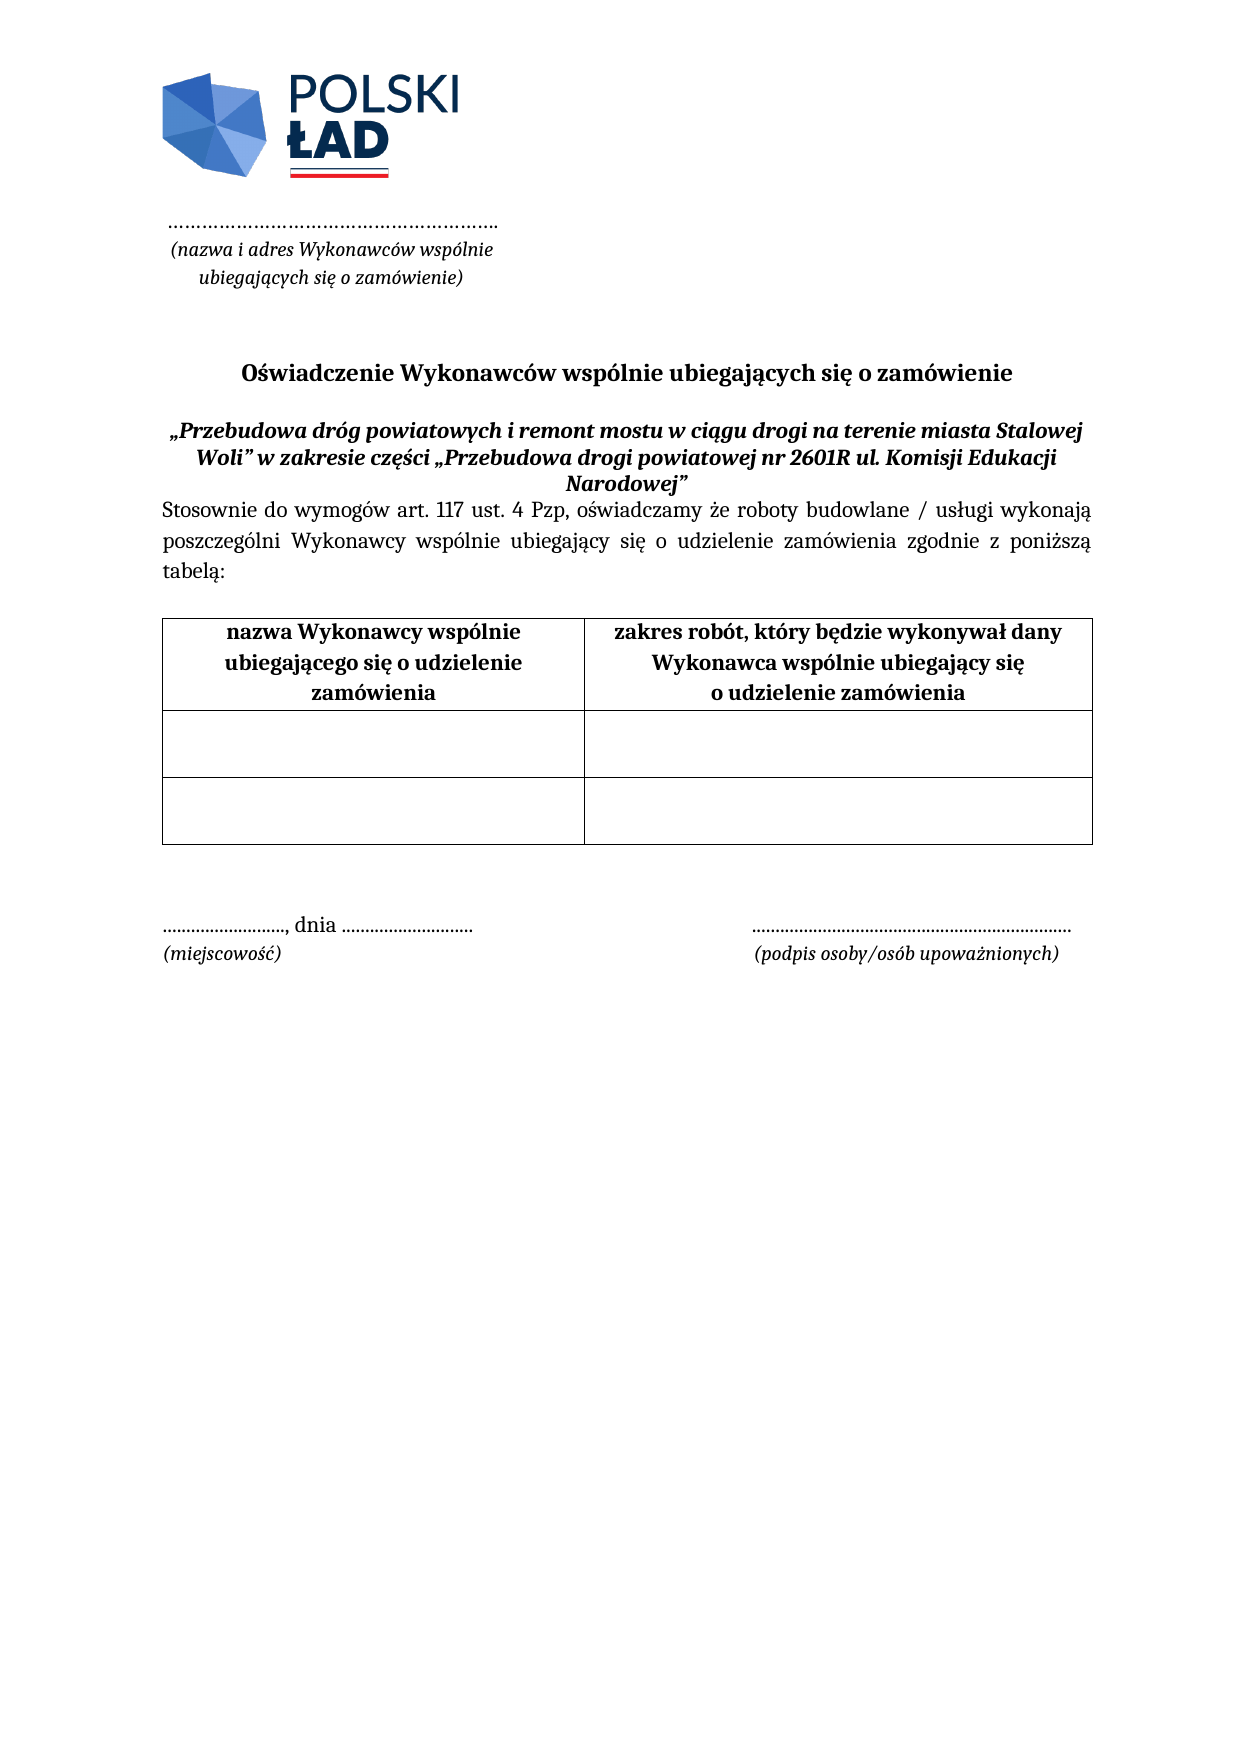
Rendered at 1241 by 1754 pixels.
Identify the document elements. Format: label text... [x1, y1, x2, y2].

text „Przebudowa dróg powiatowych i remont mostu w ciągu drogi na terenie miasta Stalowej Woli” w zakresie części „Przebudowa drogi powiatowej nr 2601R ul. Komisji Edukacji Narodowej” [162, 418, 1092, 497]
text ubiegających się o zamówienie) [162, 265, 502, 289]
table_cell [585, 778, 1092, 844]
table_cell [163, 711, 584, 777]
text …………………………………………………. [162, 208, 502, 234]
text (miejscowość) (podpis osoby/osób upoważnionych) [162, 942, 1092, 966]
table_header zakres robót, który będzie wykonywał dany Wykonawca wspólnie ubiegający się o udzielenie zamówienia [585, 619, 1092, 710]
picture [162, 73, 458, 178]
table_cell [585, 711, 1092, 777]
text .........................., dnia ............................ .................................................................... [162, 911, 1092, 938]
text (nazwa i adres Wykonawców wspólnie [162, 238, 502, 262]
table_cell [163, 778, 584, 844]
text Oświadczenie Wykonawców wspólnie ubiegających się o zamówienie [162, 359, 1092, 388]
text Stosownie do wymogów art. 117 ust. 4 Pzp, oświadczamy że roboty budowlane / usługi wykonają poszczególni Wykonawcy wspólnie ubiegający się o udzielenie zamówienia zgodnie z poniższą tabelą: [162, 497, 1092, 584]
table_header nazwa Wykonawcy wspólnie ubiegającego się o udzielenie zamówienia [163, 619, 584, 710]
